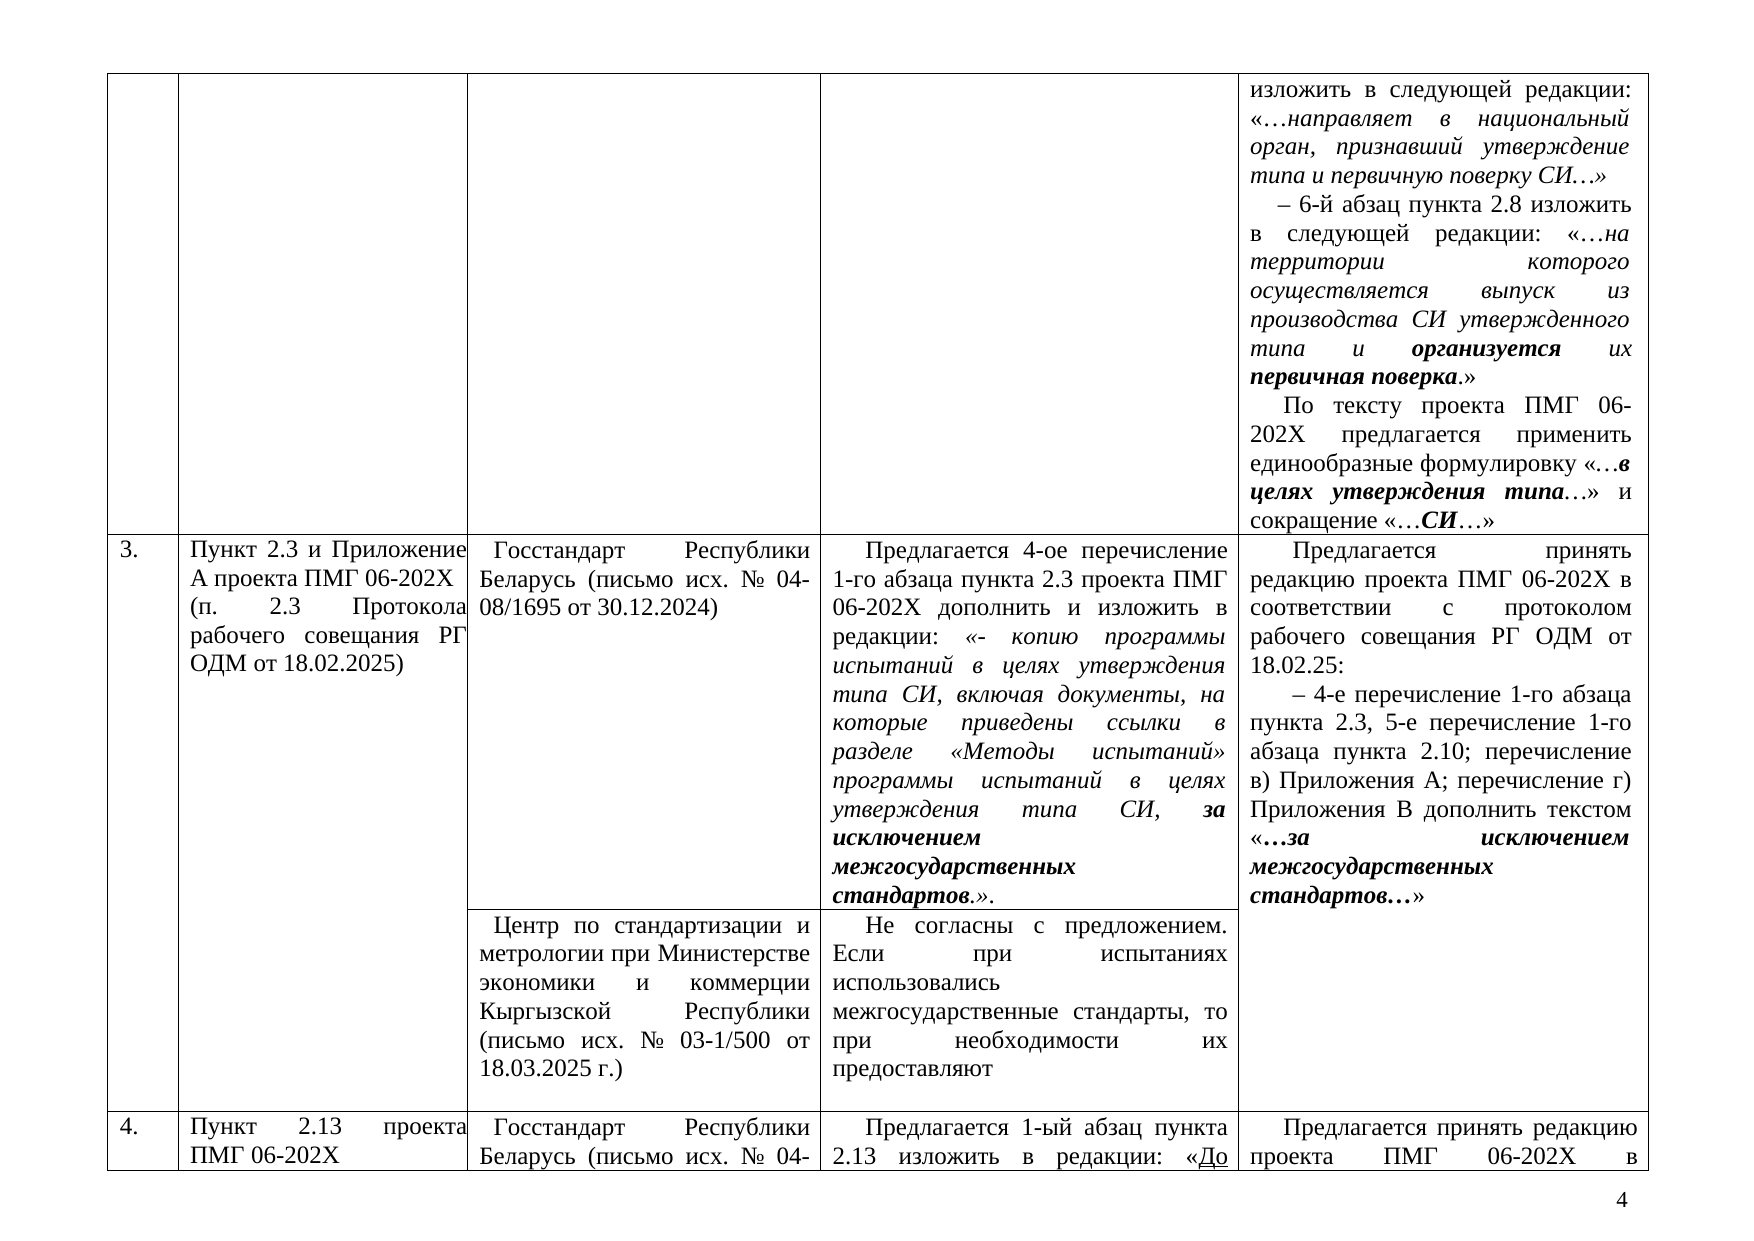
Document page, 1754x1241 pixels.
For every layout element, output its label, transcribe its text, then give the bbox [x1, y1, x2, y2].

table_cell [179, 1112, 467, 1169]
table_cell Госстандарт Республики Беларусь (письмо исх. № 04-08/1695 от 30.12.2024) [468, 535, 820, 909]
table_cell Центр по стандартизации и метрологии при Министерстве экономики и коммерции Кыргызской Республики (письмо исх. № 03-1/500 от 18.03.2025 г.) [468, 910, 820, 1111]
table_cell Предлагается 4-ое перечисление 1-го абзаца пункта 2.3 проекта ПМГ 06-202Х дополнить и изложить в редакции: «- копию программы испытаний в целях утверждения типа СИ, включая документы, на которые приведены ссылки в разделе «Методы испытаний» программы испытаний в целях утверждения типа СИ, за исключением межгосударственных стандартов.». [821, 535, 1238, 909]
table_cell 4. [108, 1112, 178, 1169]
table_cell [468, 1112, 820, 1169]
table_cell Не согласны с предложением. Если при испытаниях использовались межгосударственные стандарты, то при необходимости их предоставляют [821, 910, 1238, 1111]
table_cell Пункт 2.3 и Приложение А проекта ПМГ 06-202Х (п. 2.3 Протокола рабочего совещания РГ ОДМ от 18.02.2025) [179, 535, 467, 1111]
table_cell Предлагается принять редакцию проекта ПМГ 06-202Х в соответствии с протоколом рабочего совещания РГ ОДМ от 18.02.25: – 4-е перечисление 1-го абзаца пункта 2.3, 5-е перечисление 1-го абзаца пункта 2.10; перечисление в) Приложения А; перечисление г) Приложения В дополнить текстом «…за исключением межгосударственных стандартов…» [1239, 535, 1648, 1111]
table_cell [1239, 1112, 1648, 1169]
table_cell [821, 74, 1238, 534]
table_cell 3. [108, 535, 178, 1111]
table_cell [821, 1112, 1238, 1169]
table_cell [468, 74, 820, 534]
